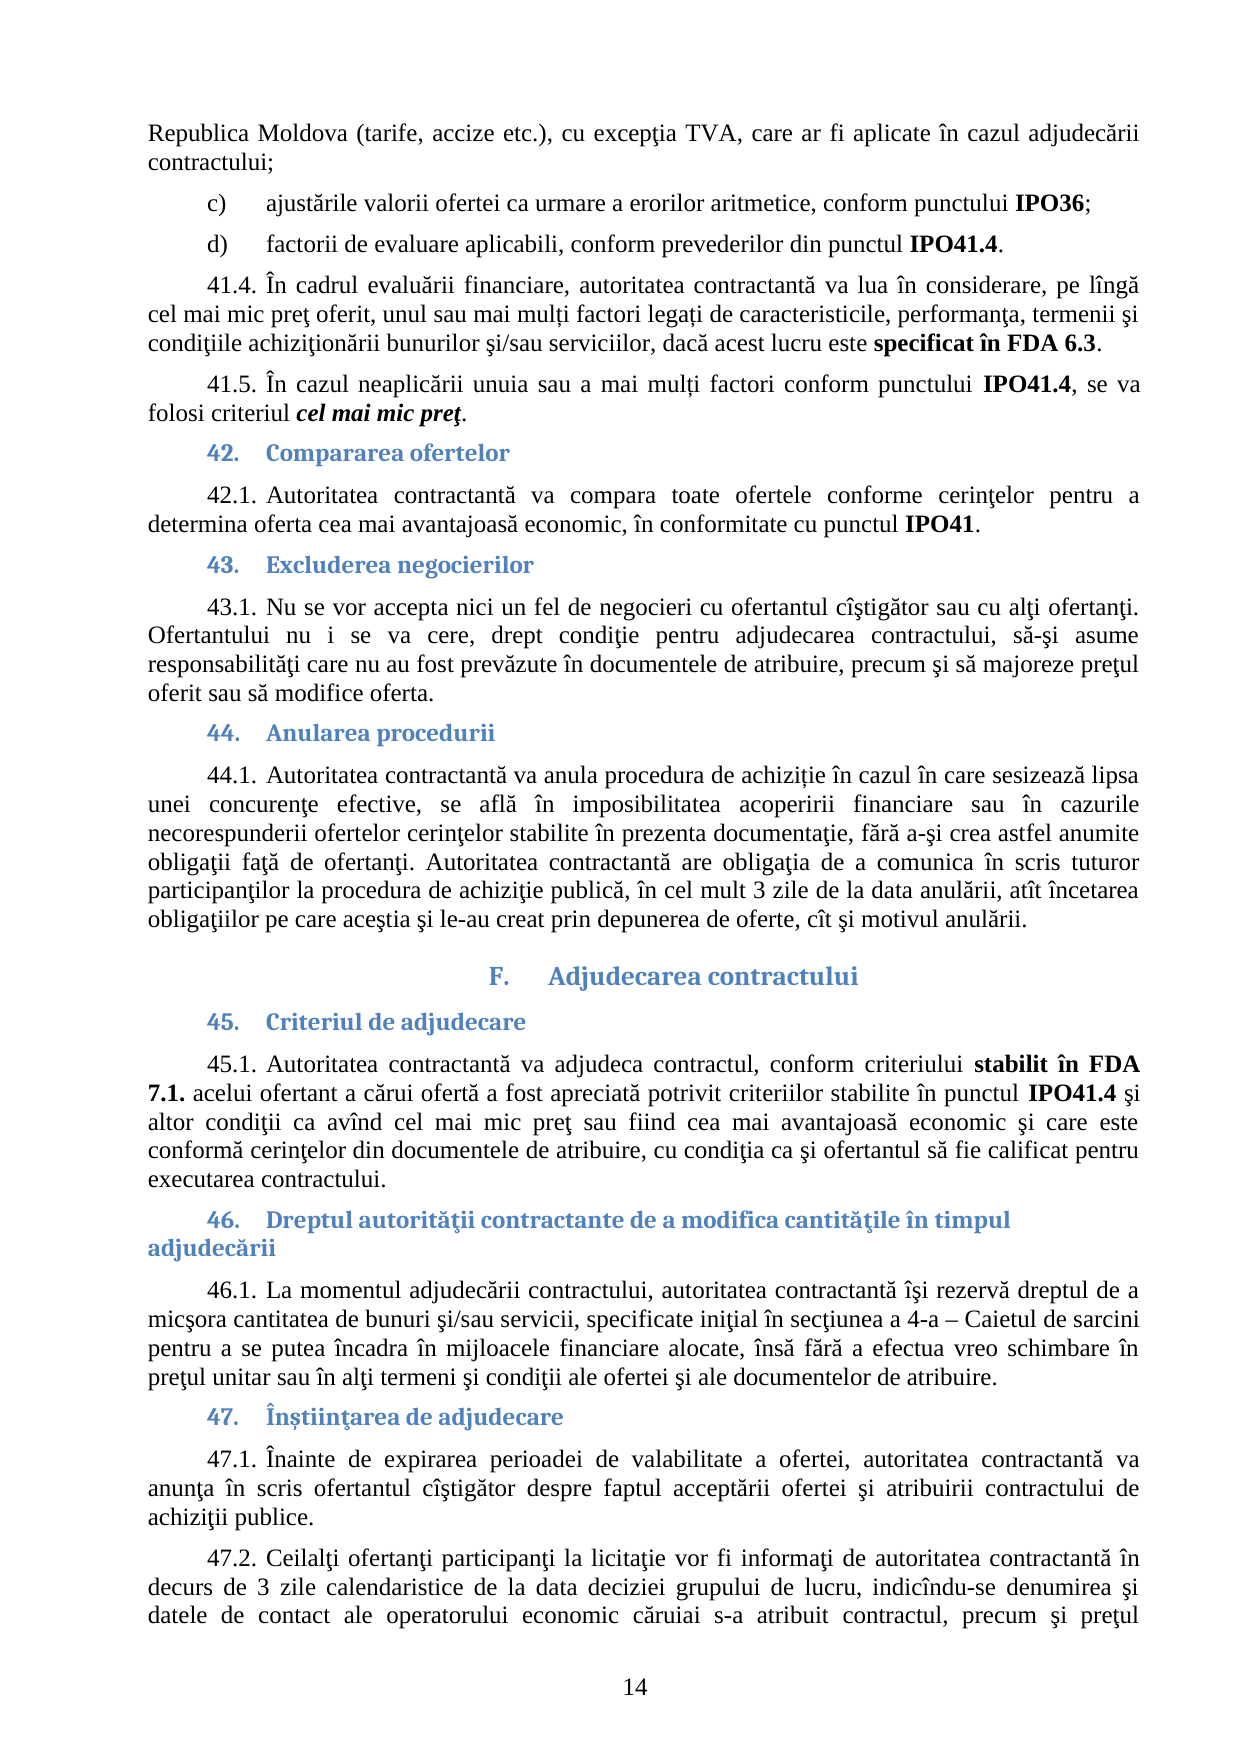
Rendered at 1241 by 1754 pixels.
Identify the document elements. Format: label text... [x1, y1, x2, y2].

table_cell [136, 1008, 1152, 1629]
table_cell Adjudecarea contractului [136, 946, 1152, 1008]
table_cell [136, 118, 1152, 946]
